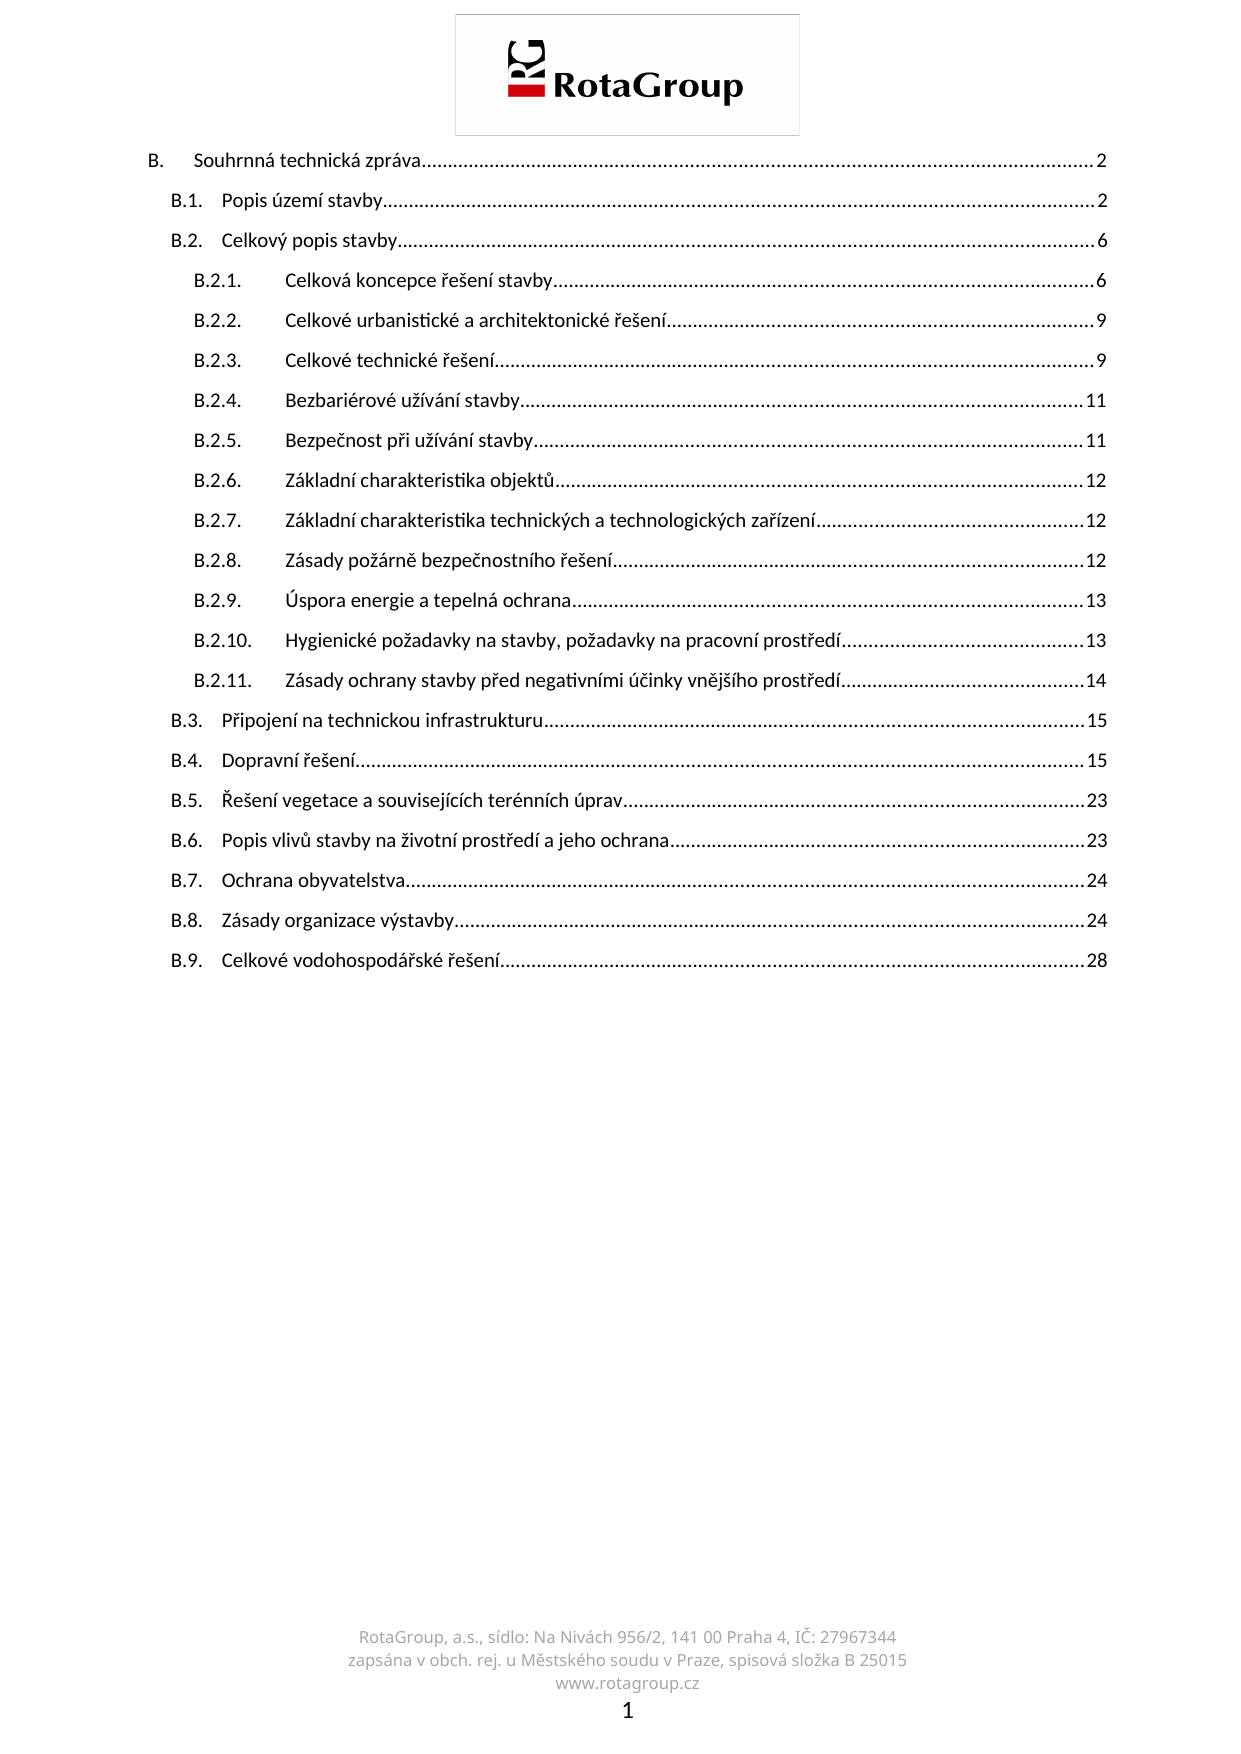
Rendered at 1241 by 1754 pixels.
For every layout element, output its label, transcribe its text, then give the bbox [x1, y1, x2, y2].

text B.2.9. Úspora energie a tepelná ochrana 13 [193, 588, 1107, 613]
text B.2.5. Bezpečnost při užívání stavby 11 [193, 428, 1107, 453]
text B.2.2. Celkové urbanistické a architektonické řešení 9 [193, 308, 1107, 333]
text B.2.6. Základní charakteristika objektů 12 [193, 468, 1107, 493]
text B.4. Dopravní řešení 15 [171, 748, 1107, 773]
text B.2.3. Celkové technické řešení 9 [193, 348, 1107, 373]
picture [455, 14, 800, 136]
text B. Souhrnná technická zpráva 2 [148, 148, 1107, 173]
text B.2.11. Zásady ochrany stavby před negativními účinky vnějšího prostředí 14 [193, 668, 1107, 693]
text B.5. Řešení vegetace a souvisejících terénních úprav 23 [171, 788, 1107, 813]
text B.2.4. Bezbariérové užívání stavby 11 [193, 388, 1107, 413]
text B.2.8. Zásady požárně bezpečnostního řešení 12 [193, 548, 1107, 573]
text B.1. Popis území stavby 2 [171, 188, 1107, 213]
text B.2.1. Celková koncepce řešení stavby 6 [193, 268, 1107, 293]
text B.2.7. Základní charakteristika technických a technologických zařízení 12 [193, 508, 1107, 533]
text B.3. Připojení na technickou infrastrukturu 15 [171, 708, 1107, 733]
text B.7. Ochrana obyvatelstva 24 [171, 868, 1107, 893]
text B.9. Celkové vodohospodářské řešení 28 [171, 948, 1107, 973]
text B.2. Celkový popis stavby 6 [171, 228, 1107, 253]
text B.6. Popis vlivů stavby na životní prostředí a jeho ochrana 23 [171, 828, 1107, 853]
text B.8. Zásady organizace výstavby 24 [171, 908, 1107, 933]
text B.2.10. Hygienické požadavky na stavby, požadavky na pracovní prostředí 13 [193, 628, 1107, 653]
